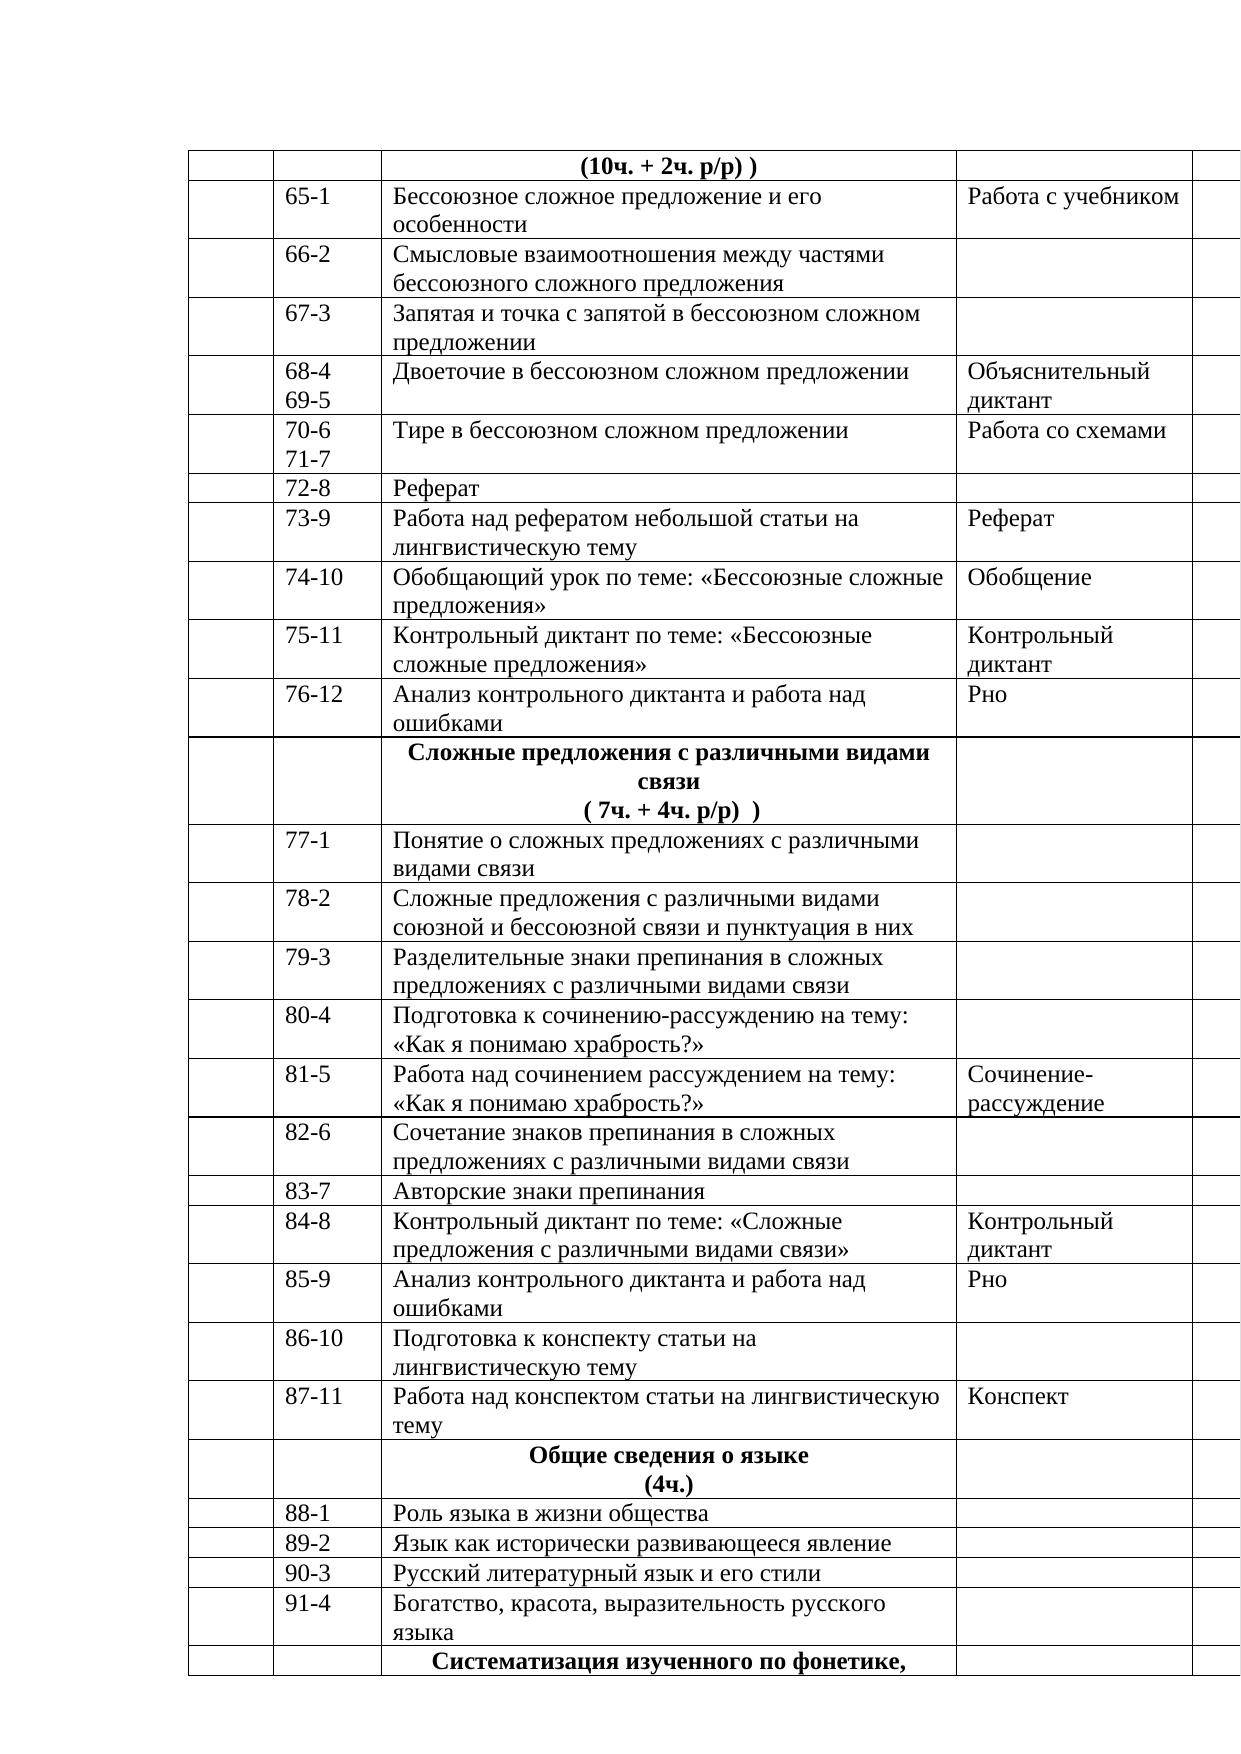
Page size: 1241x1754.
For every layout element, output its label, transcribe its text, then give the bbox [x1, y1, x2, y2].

table_cell Работа над конспектом статьи на лингвистическую тему [382, 1381, 956, 1439]
table_cell [189, 298, 273, 355]
table_cell [189, 415, 273, 472]
table_cell [274, 738, 381, 824]
table_cell Реферат [957, 503, 1192, 561]
table_cell [189, 1264, 273, 1322]
table_cell [957, 738, 1192, 824]
table_cell Тире в бессоюзном сложном предложении [382, 415, 956, 472]
table_cell [957, 942, 1192, 999]
table_cell [1193, 474, 1240, 502]
table_cell [189, 151, 273, 180]
table_cell [189, 738, 273, 824]
table_cell [957, 474, 1192, 502]
table_cell [957, 151, 1192, 180]
table_cell [1193, 1499, 1240, 1527]
table_cell 65-1 [274, 181, 381, 238]
table_cell 88-1 [274, 1499, 381, 1527]
table_cell [189, 562, 273, 619]
table_cell Сложные предложения с различными видами связи ( 7ч. + 4ч. р/р) ) [382, 738, 956, 824]
table_cell [274, 151, 381, 180]
table_cell 82-6 [274, 1118, 381, 1175]
table_cell Работа над сочинением рассуждением на тему: «Как я понимаю храбрость?» [382, 1059, 956, 1116]
table_cell [1193, 1264, 1240, 1322]
table_cell [957, 1646, 1192, 1675]
table_cell [1193, 620, 1240, 678]
table_cell [189, 1499, 273, 1527]
table_cell [1193, 239, 1240, 297]
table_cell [382, 1646, 956, 1675]
table_cell [1193, 151, 1240, 180]
table_cell [189, 1323, 273, 1380]
table_cell Богатство, красота, выразительность русского языка [382, 1588, 956, 1645]
table_cell [1193, 1118, 1240, 1175]
table_cell [1193, 942, 1240, 999]
table_cell [1193, 356, 1240, 414]
table_cell Сочетание знаков препинания в сложных предложениях с различными видами связи [382, 1118, 956, 1175]
table_cell [1193, 679, 1240, 736]
table_cell [957, 1499, 1192, 1527]
table_cell [1193, 1646, 1240, 1675]
table_cell [1193, 1059, 1240, 1116]
table_cell Роль языка в жизни общества [382, 1499, 956, 1527]
table_cell [189, 620, 273, 678]
table_cell [957, 825, 1192, 882]
table_cell 89-2 [274, 1528, 381, 1557]
table_cell Общие сведения о языке (4ч.) [382, 1440, 956, 1497]
table_cell [189, 883, 273, 941]
table_cell Бессоюзное сложное предложение и его особенности [382, 181, 956, 238]
table_cell [1193, 1176, 1240, 1205]
table_cell 84-8 [274, 1206, 381, 1263]
table_cell 78-2 [274, 883, 381, 941]
table_cell 68-4 69-5 [274, 356, 381, 414]
table_cell Анализ контрольного диктанта и работа над ошибками [382, 1264, 956, 1322]
table_cell [189, 1558, 273, 1587]
table_cell [1193, 1000, 1240, 1058]
table_cell [957, 1440, 1192, 1497]
table_cell 86-10 [274, 1323, 381, 1380]
table_cell [189, 503, 273, 561]
table_cell Понятие о сложных предложениях с различными видами связи [382, 825, 956, 882]
table_cell [1193, 181, 1240, 238]
table_cell 75-11 [274, 620, 381, 678]
table_cell Реферат [382, 474, 956, 502]
table_cell [189, 1059, 273, 1116]
table_cell [957, 1558, 1192, 1587]
table_cell [189, 356, 273, 414]
table_cell Контрольный диктант [957, 620, 1192, 678]
table_cell [1193, 1381, 1240, 1439]
table_cell Сложные предложения с различными видами союзной и бессоюзной связи и пунктуация в них [382, 883, 956, 941]
table_cell [274, 1440, 381, 1497]
table_cell Конспект [957, 1381, 1192, 1439]
table_cell 79-3 [274, 942, 381, 999]
table_cell [189, 181, 273, 238]
table_cell Рно [957, 1264, 1192, 1322]
table_cell 91-4 [274, 1588, 381, 1645]
table_cell [1193, 1440, 1240, 1497]
table_cell [189, 1176, 273, 1205]
table_cell [1193, 415, 1240, 472]
table_cell Обобщающий урок по теме: «Бессоюзные сложные предложения» [382, 562, 956, 619]
table_cell [1193, 1323, 1240, 1380]
table_cell 83-7 [274, 1176, 381, 1205]
table_cell Контрольный диктант по теме: «Сложные предложения с различными видами связи» [382, 1206, 956, 1263]
table_cell Контрольный диктант по теме: «Бессоюзные сложные предложения» [382, 620, 956, 678]
table_cell [1193, 1206, 1240, 1263]
table_cell [189, 825, 273, 882]
table_cell [189, 942, 273, 999]
table_cell [1193, 298, 1240, 355]
table_cell [957, 1323, 1192, 1380]
table_cell [957, 1000, 1192, 1058]
table_cell 76-12 [274, 679, 381, 736]
table_cell Работа над рефератом небольшой статьи на лингвистическую тему [382, 503, 956, 561]
table_cell [1193, 883, 1240, 941]
table_cell [189, 1646, 273, 1675]
table_cell Рно [957, 679, 1192, 736]
table_cell 74-10 [274, 562, 381, 619]
table_cell 85-9 [274, 1264, 381, 1322]
table_cell Авторские знаки препинания [382, 1176, 956, 1205]
table_cell Язык как исторически развивающееся явление [382, 1528, 956, 1557]
table_cell Работа с учебником [957, 181, 1192, 238]
table_cell [957, 1588, 1192, 1645]
table_cell [274, 1646, 381, 1675]
table_cell Подготовка к сочинению-рассуждению на тему: «Как я понимаю храбрость?» [382, 1000, 956, 1058]
table_cell Обобщение [957, 562, 1192, 619]
table_cell [1193, 1558, 1240, 1587]
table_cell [382, 151, 956, 180]
table_cell 80-4 [274, 1000, 381, 1058]
table_cell 81-5 [274, 1059, 381, 1116]
table_cell [1193, 825, 1240, 882]
table_cell 70-6 71-7 [274, 415, 381, 472]
table_cell 72-8 [274, 474, 381, 502]
table_cell Работа со схемами [957, 415, 1192, 472]
table_cell [1193, 1528, 1240, 1557]
table_cell [1193, 503, 1240, 561]
table_cell Анализ контрольного диктанта и работа над ошибками [382, 679, 956, 736]
table_cell Подготовка к конспекту статьи на лингвистическую тему [382, 1323, 956, 1380]
table_cell [189, 1118, 273, 1175]
table_cell [1193, 738, 1240, 824]
table_cell [1193, 1588, 1240, 1645]
table_cell Смысловые взаимоотношения между частями бессоюзного сложного предложения [382, 239, 956, 297]
table_cell [957, 1528, 1192, 1557]
table_cell [1193, 562, 1240, 619]
table_cell 66-2 [274, 239, 381, 297]
table_cell [957, 298, 1192, 355]
table_cell 67-3 [274, 298, 381, 355]
table_cell [957, 239, 1192, 297]
table_cell [189, 1000, 273, 1058]
table_cell 73-9 [274, 503, 381, 561]
table_cell Двоеточие в бессоюзном сложном предложении [382, 356, 956, 414]
table_cell 90-3 [274, 1558, 381, 1587]
table_cell Контрольный диктант [957, 1206, 1192, 1263]
table_cell [189, 1206, 273, 1263]
table_cell [957, 1176, 1192, 1205]
table_cell [189, 1528, 273, 1557]
table_cell 77-1 [274, 825, 381, 882]
table_cell 87-11 [274, 1381, 381, 1439]
table_cell [189, 1588, 273, 1645]
table_cell [189, 679, 273, 736]
table_cell Разделительные знаки препинания в сложных предложениях с различными видами связи [382, 942, 956, 999]
table_cell Запятая и точка с запятой в бессоюзном сложном предложении [382, 298, 956, 355]
table_cell [189, 1381, 273, 1439]
table_cell [957, 1118, 1192, 1175]
table_cell Сочинение-рассуждение [957, 1059, 1192, 1116]
table_cell [189, 1440, 273, 1497]
table_cell [189, 474, 273, 502]
table_cell [957, 883, 1192, 941]
table_cell Русский литературный язык и его стили [382, 1558, 956, 1587]
table_cell Объяснительный диктант [957, 356, 1192, 414]
table_cell [189, 239, 273, 297]
